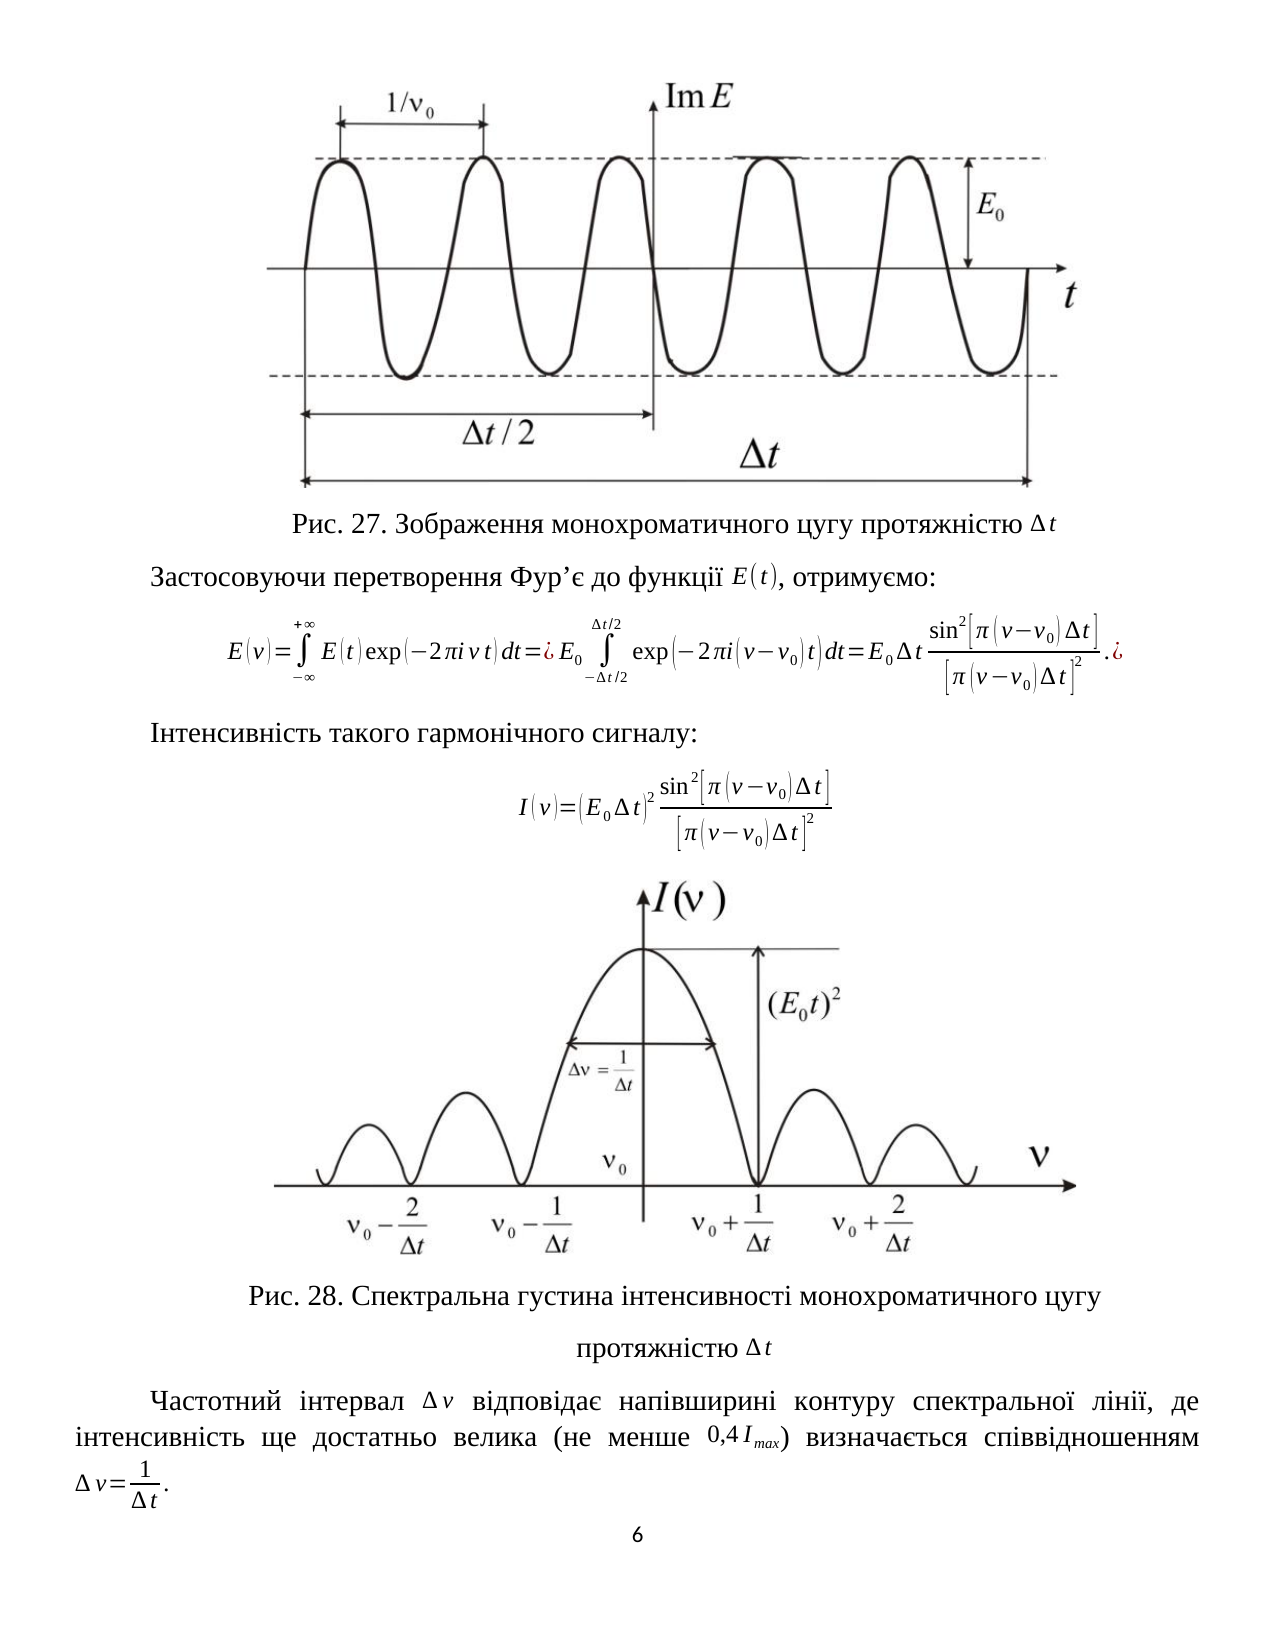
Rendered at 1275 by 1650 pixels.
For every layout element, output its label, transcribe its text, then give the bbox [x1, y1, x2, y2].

text протяжністю [75, 1331, 1200, 1364]
text Частотний інтервал відповідає напівширині контуру спектральної лінії, де інтенсивність ще достатньо велика (не менше ) визначається співвідношенням [75, 1383, 1200, 1514]
text Рис. 27. Зображення монохроматичного цугу протяжністю [75, 507, 1200, 540]
text Рис. 28. Спектральна густина інтенсивності монохроматичного цугу [75, 1278, 1200, 1311]
text Застосовуючи перетворення Фур’є до функції , отримуємо: [75, 559, 1200, 593]
text Інтенсивність такого гармонічного сигналу: [75, 716, 1200, 749]
